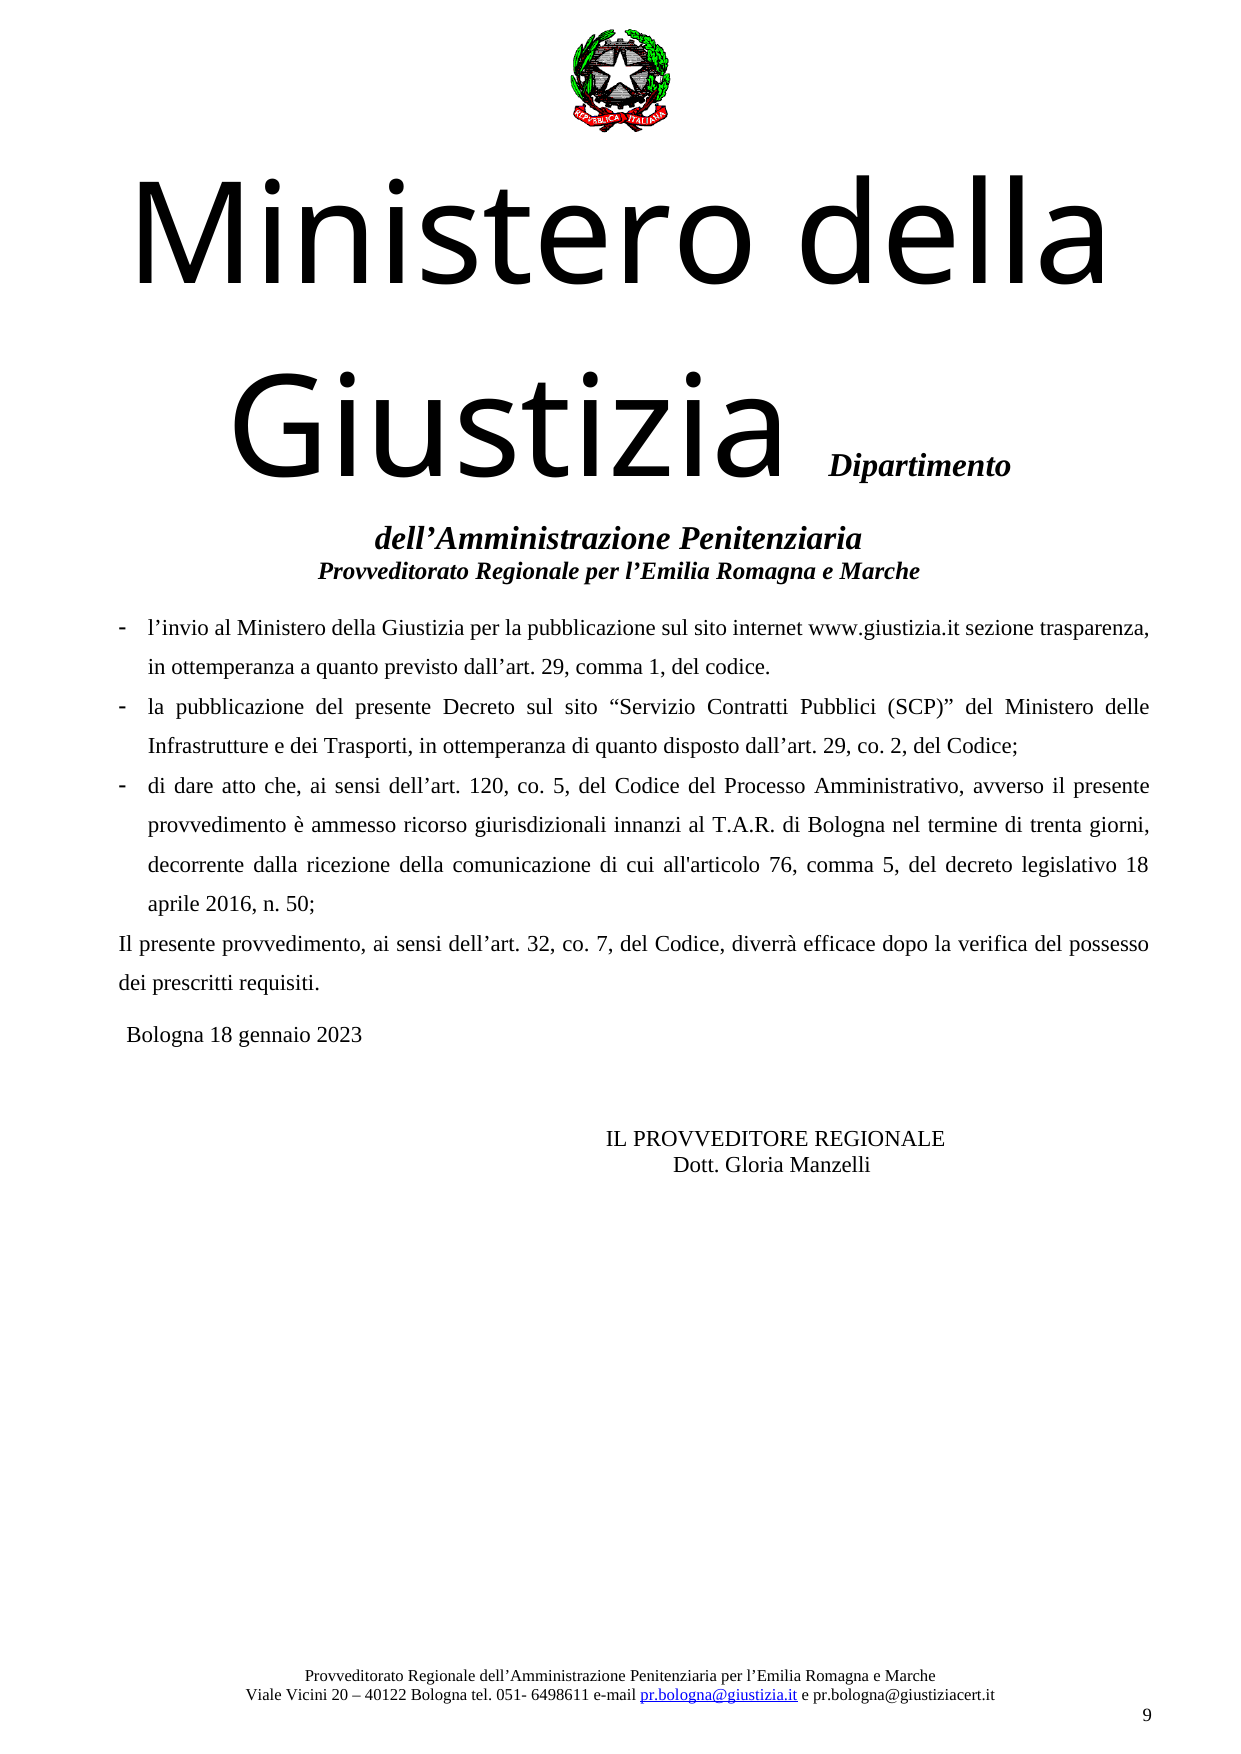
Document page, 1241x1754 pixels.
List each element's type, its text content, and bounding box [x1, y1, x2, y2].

list la pubblicazione del presente Decreto sul sito “Servizio Contratti Pubblici (SCP)” del Ministero delle Infrastrutture e dei Trasporti, in ottemperanza di quanto disposto dall’art. 29, co. 2, del Codice; [118, 693, 1152, 759]
list Il presente provvedimento, ai sensi dell’art. 32, co. 7, del Codice, diverrà efficace dopo la verifica del possesso dei prescritti requisiti. [118, 930, 1152, 996]
text IL PROVVEDITORE REGIONALE [126, 1125, 1152, 1152]
list l’invio al Ministero della Giustizia per la pubblicazione sul sito internet www.giustizia.it sezione trasparenza, in ottemperanza a quanto previsto dall’art. 29, comma 1, del codice. [118, 614, 1152, 680]
list Dott. Gloria Manzelli [118, 1152, 1152, 1178]
list di dare atto che, ai sensi dell’art. 120, co. 5, del Codice del Processo Amministrativo, avverso il presente provvedimento è ammesso ricorso giurisdizionali innanzi al T.A.R. di Bologna nel termine di trenta giorni, decorrente dalla ricezione della comunicazione di cui all'articolo 76, comma 5, del decreto legislativo 18 aprile 2016, n. 50; [118, 772, 1152, 917]
text Bologna 18 gennaio 2023 [126, 1021, 1152, 1048]
picture [569, 29, 672, 133]
